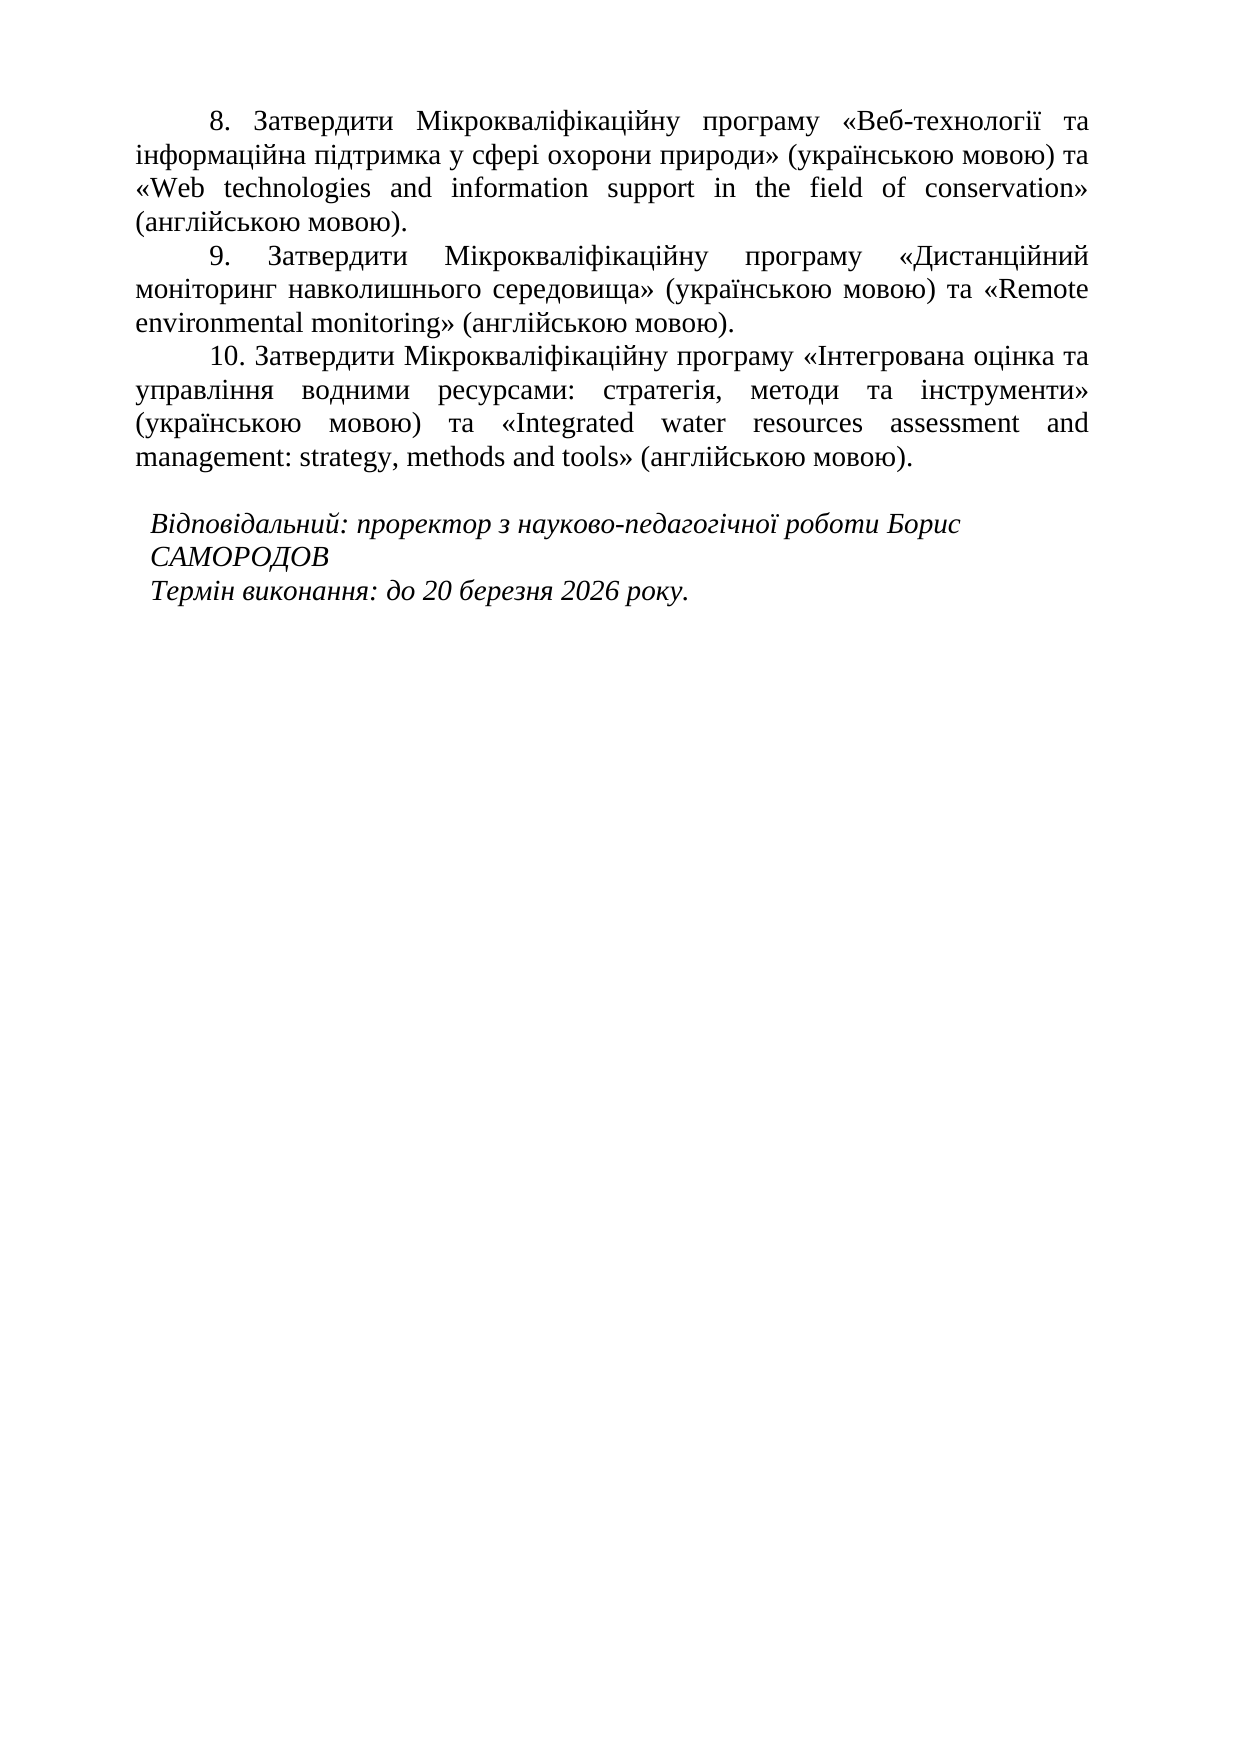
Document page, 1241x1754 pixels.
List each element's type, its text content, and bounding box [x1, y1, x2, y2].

text Відповідальний: проректор з науково-педагогічної роботи Борис САМОРОДОВ [150, 506, 1090, 573]
text 9. Затвердити Мікрокваліфікаційну програму «Дистанційний моніторинг навколишнього середовища» (українською мовою) та «Remote environmental monitoring» (англійською мовою). [135, 238, 1089, 338]
text 10. Затвердити Мікрокваліфікаційну програму «Інтегрована оцінка та управління водними ресурсами: стратегія, методи та інструменти» (українською мовою) та «Integrated water resources assessment and management: strategy, methods and tools» (англійською мовою). [135, 338, 1089, 472]
text 8. Затвердити Мікрокваліфікаційну програму «Веб-технології та інформаційна підтримка у сфері охорони природи» (українською мовою) та «Web technologies and information support in the field of conservation» (англійською мовою). [135, 103, 1089, 238]
text Термін виконання: до 20 березня 2026 року. [150, 573, 1090, 607]
